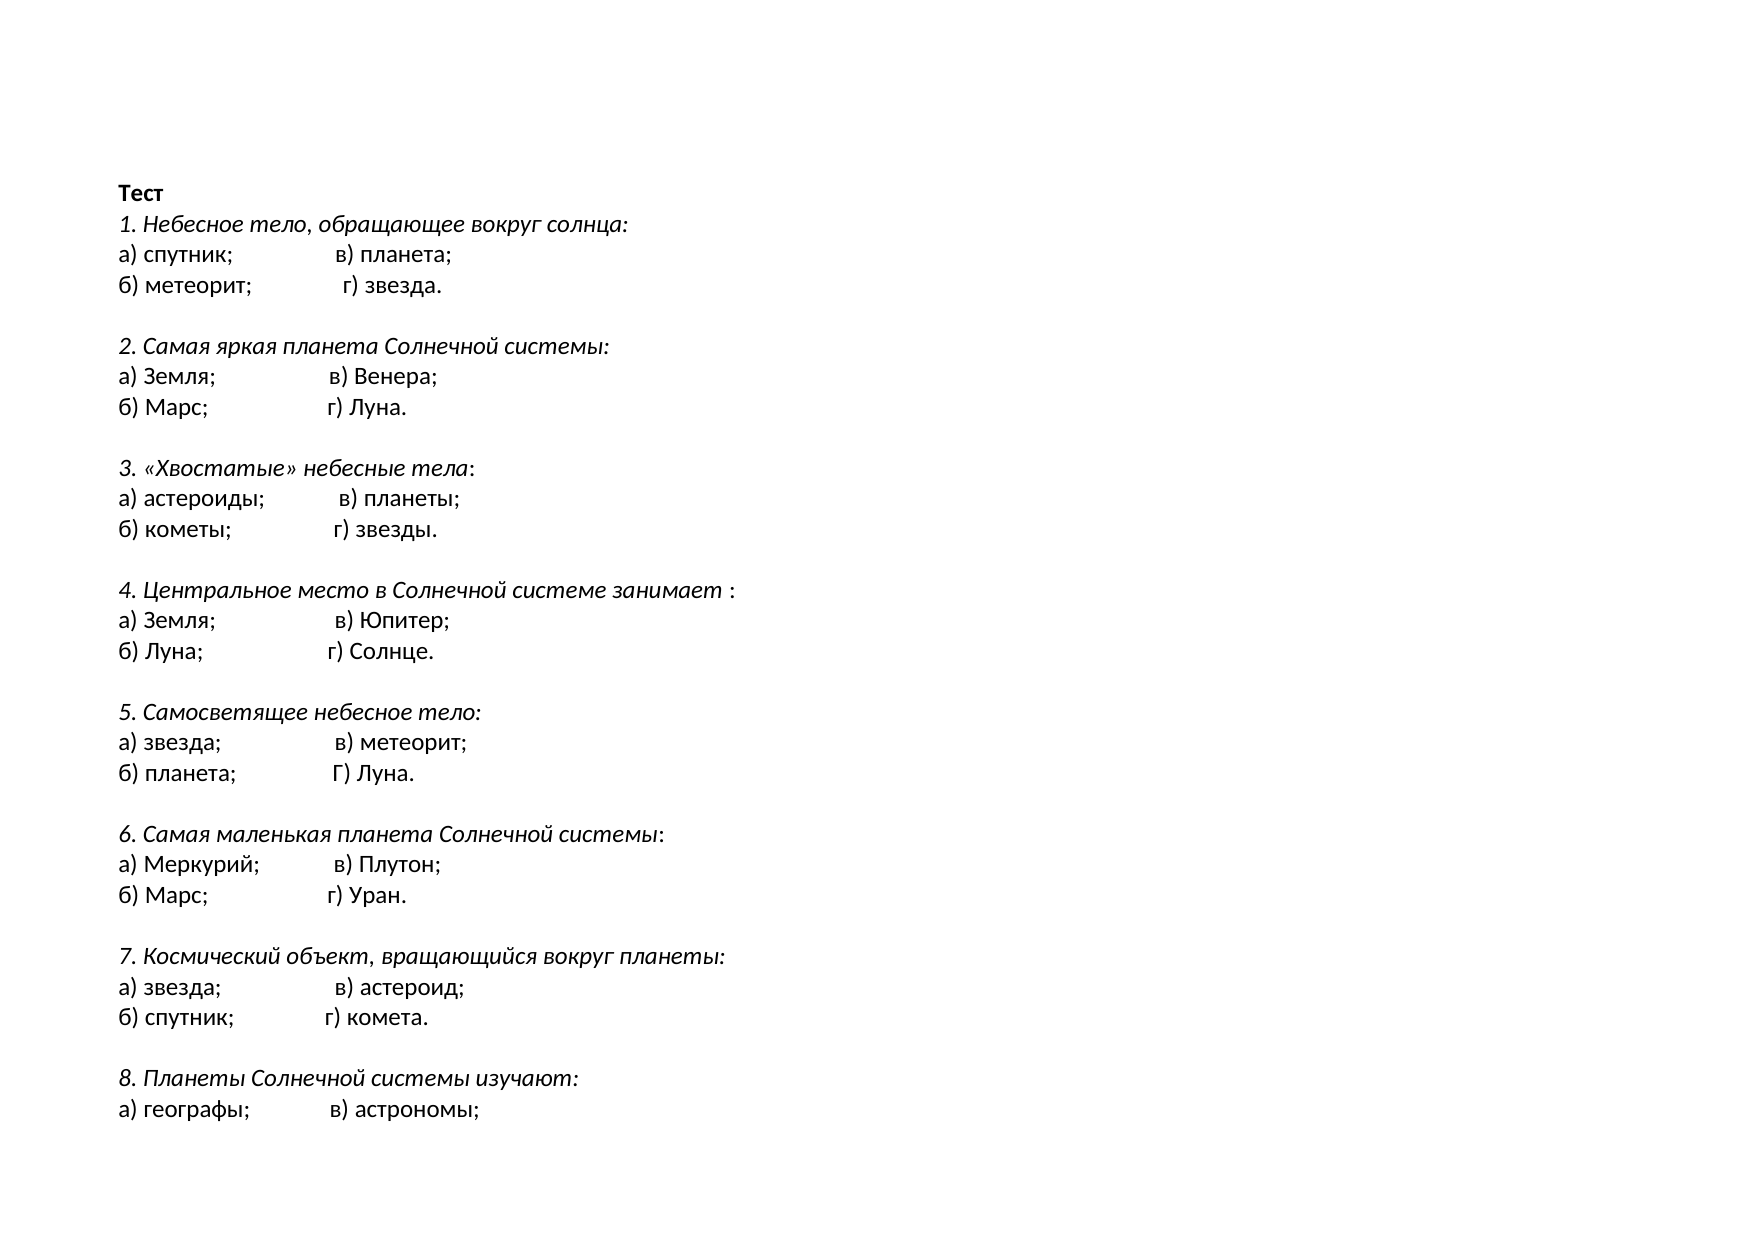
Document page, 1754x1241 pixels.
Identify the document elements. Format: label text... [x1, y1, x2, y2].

text а) Земля; в) Венера; [118, 360, 1636, 391]
text 1. Небесное тело, обращающее вокруг солнца: [118, 208, 1636, 238]
text а) спутник; в) планета; [118, 238, 1636, 269]
text а) звезда; в) астероид; [118, 971, 1636, 1001]
text б) метеорит; г) звезда. [118, 269, 1636, 299]
text б) планета; Г) Луна. [118, 757, 1636, 788]
text б) Марс; г) Уран. [118, 879, 1636, 910]
text б) спутник; г) комета. [118, 1001, 1636, 1032]
text 2. Самая яркая планета Солнечной системы: [118, 330, 1636, 360]
text 8. Планеты Солнечной системы изучают: [118, 1062, 1636, 1093]
text 6. Самая маленькая планета Солнечной системы: [118, 818, 1636, 849]
text 5. Самосветящее небесное тело: [118, 696, 1636, 727]
text а) Земля; в) Юпитер; [118, 604, 1636, 635]
text а) астероиды; в) планеты; [118, 482, 1636, 513]
text Тест [118, 177, 1636, 208]
text а) звезда; в) метеорит; [118, 727, 1636, 757]
text а) Меркурий; в) Плутон; [118, 849, 1636, 879]
text 3. «Хвостатые» небесные тела: [118, 452, 1636, 482]
text б) Луна; г) Солнце. [118, 635, 1636, 666]
text б) Марс; г) Луна. [118, 391, 1636, 421]
text а) географы; в) астрономы; [118, 1093, 1636, 1123]
text б) кометы; г) звезды. [118, 513, 1636, 543]
text 4. Центральное место в Солнечной системе занимает : [118, 574, 1636, 604]
text 7. Космический объект, вращающийся вокруг планеты: [118, 940, 1636, 971]
